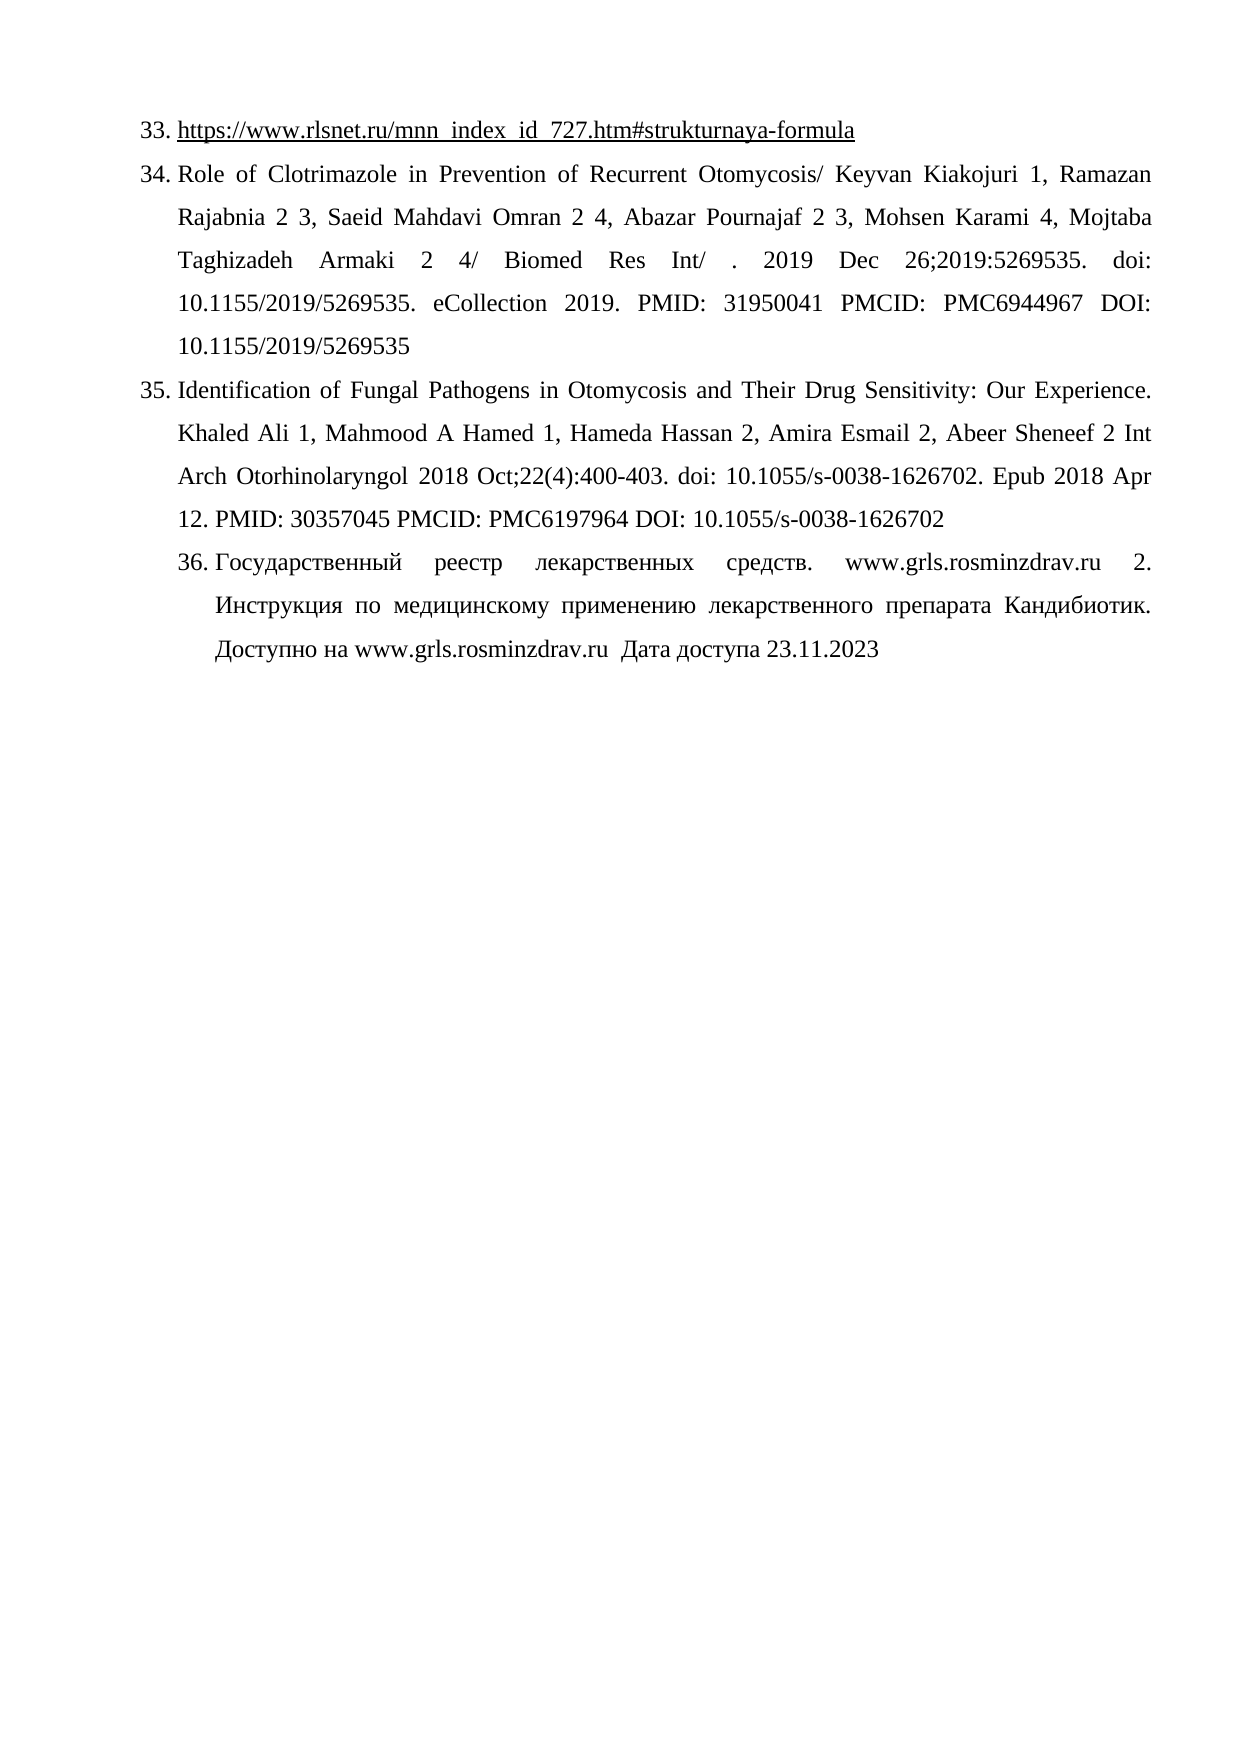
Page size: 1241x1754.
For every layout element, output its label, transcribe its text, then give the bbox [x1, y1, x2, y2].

list Identification of Fungal Pathogens in Otomycosis and Their Drug Sensitivity: Our Experience. Khaled Ali 1, Mahmood A Hamed 1, Hameda Hassan 2, Amira Esmail 2, Abeer Sheneef 2 Int Arch Otorhinolaryngol 2018 Oct;22(4):400-403. doi: 10.1055/s-0038-1626702. Epub 2018 Apr 12. PMID: 30357045 PMCID: PMC6197964 DOI: 10.1055/s-0038-1626702 [140, 375, 1152, 533]
list https://www.rlsnet.ru/mnn_index_id_727.htm#strukturnaya-formula [140, 115, 1163, 144]
list Государственный реестр лекарственных средств. www.grls.rosminzdrav.ru 2. Инструкция по медицинскому применению лекарственного препарата Кандибиотик. Доступно на www.grls.rosminzdrav.ru Дата доступа 23.11.2023 [177, 547, 1152, 662]
list Role of Clotrimazole in Prevention of Recurrent Otomycosis/ Keyvan Kiakojuri 1, Ramazan Rajabnia 2 3, Saeid Mahdavi Omran 2 4, Abazar Pournajaf 2 3, Mohsen Karami 4, Mojtaba Taghizadeh Armaki 2 4/ Biomed Res Int/ . 2019 Dec 26;2019:5269535. doi: 10.1155/2019/5269535. eCollection 2019. PMID: 31950041 PMCID: PMC6944967 DOI: 10.1155/2019/5269535 [140, 159, 1152, 360]
